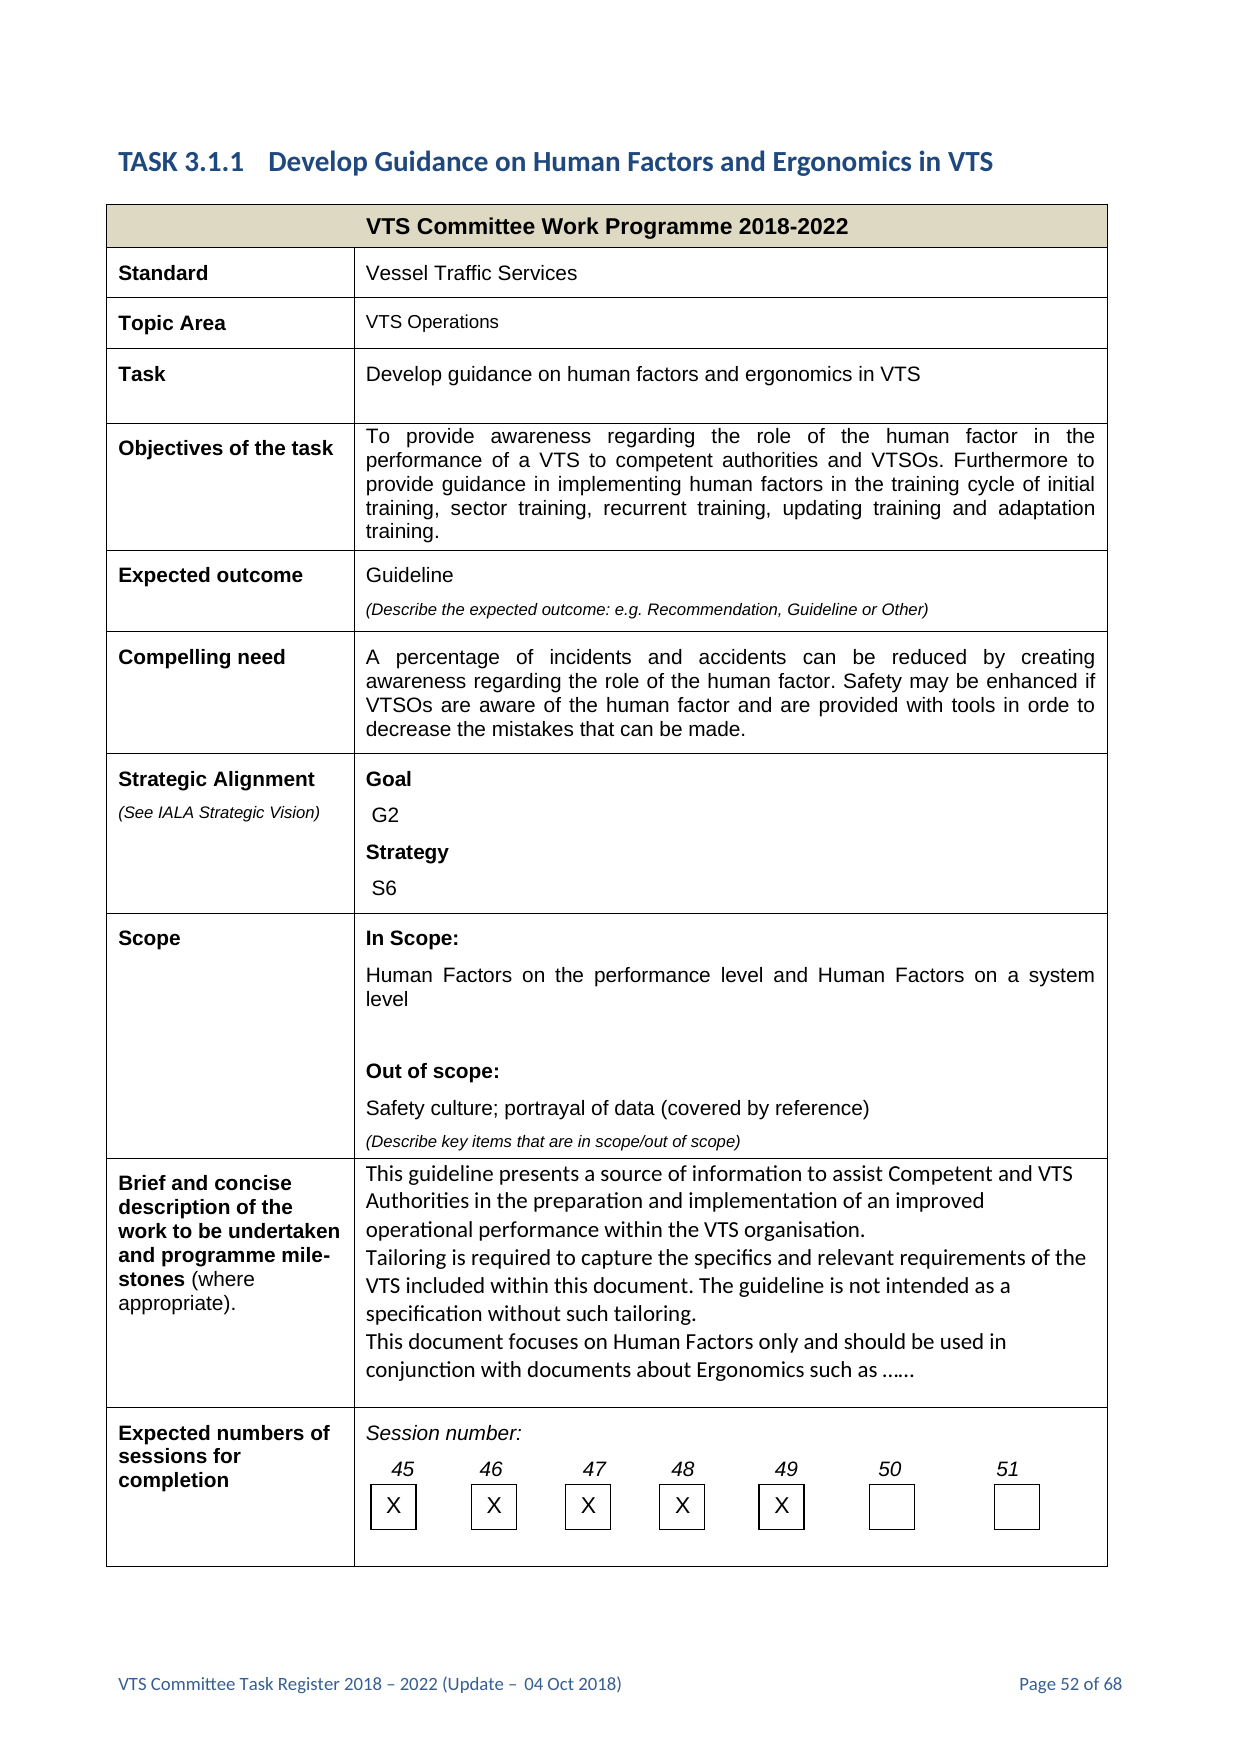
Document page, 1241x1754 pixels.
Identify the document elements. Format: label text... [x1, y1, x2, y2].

table_cell Compelling need [107, 632, 354, 753]
table_cell Vessel Traffic Services [355, 248, 1107, 297]
table_cell Objectives of the task [107, 424, 354, 549]
table_cell Scope [107, 914, 354, 1158]
table_cell Session number: 45 46 47 48 49 50 51 [355, 1408, 1107, 1566]
table_cell Develop guidance on human factors and ergonomics in VTS [355, 349, 1107, 422]
table_cell Brief and concise description of the work to be undertaken and programme milestones (where appropriate). [107, 1159, 354, 1407]
table_cell VTS Operations [355, 298, 1107, 348]
table_cell Topic Area [107, 298, 354, 348]
table_cell To provide awareness regarding the role of the human factor in the performance of a VTS to competent authorities and VTSOs. Furthermore to provide guidance in implementing human factors in the training cycle of initial training, sector training, recurrent training, updating training and adaptation training. [355, 424, 1107, 549]
table_cell Standard [107, 248, 354, 297]
table_cell Task [107, 349, 354, 422]
table_cell Strategic Alignment (See IALA Strategic Vision) [107, 754, 354, 912]
subtitle TASK 3.1.1 Develop Guidance on Human Factors and Ergonomics in VTS [118, 143, 1122, 179]
table_cell Expected numbers of sessions for completion [107, 1408, 354, 1566]
table_cell A percentage of incidents and accidents can be reduced by creating awareness regarding the role of the human factor. Safety may be enhanced if VTSOs are aware of the human factor and are provided with tools in orde to decrease the mistakes that can be made. [355, 632, 1107, 753]
table_cell Expected outcome [107, 551, 354, 631]
table_cell In Scope: Human Factors on the performance level and Human Factors on a system level Out of scope: Safety culture; portrayal of data (covered by reference) (Describe key items that are in scope/out of scope) [355, 914, 1107, 1158]
table_cell Guideline (Describe the expected outcome: e.g. Recommendation, Guideline or Other) [355, 551, 1107, 631]
table_header VTS Committee Work Programme 2018-2022 [107, 205, 1107, 247]
table_cell Goal G2 Strategy S6 [355, 754, 1107, 912]
table_cell This guideline presents a source of information to assist Competent and VTS Authorities in the preparation and implementation of an improved operational performance within the VTS organisation. Tailoring is required to capture the specifics and relevant requirements of the VTS included within this document. The guideline is not intended as a specification without such tailoring. This document focuses on Human Factors only and should be used in conjunction with documents about Ergonomics such as …… [355, 1159, 1107, 1407]
